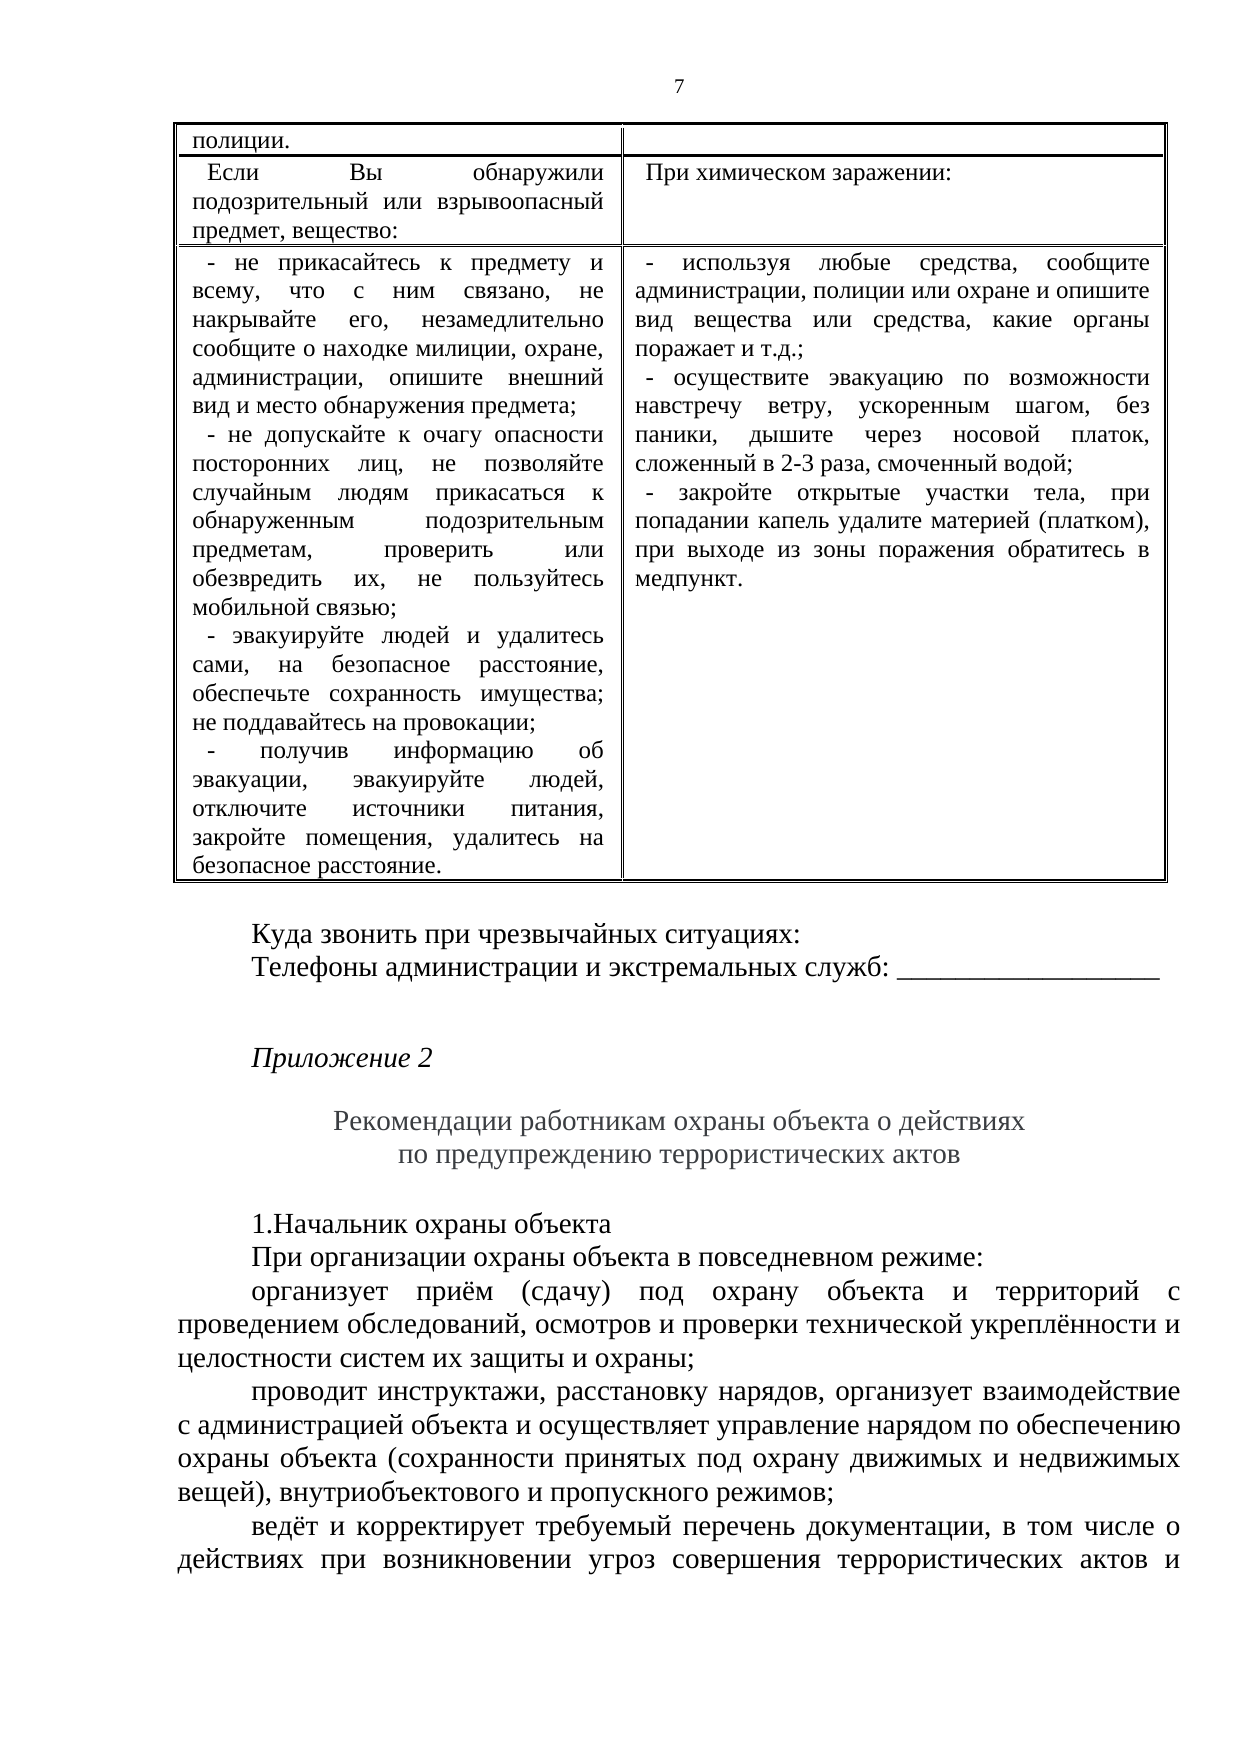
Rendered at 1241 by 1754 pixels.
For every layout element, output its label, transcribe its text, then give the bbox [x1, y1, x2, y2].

text 1.Начальник охраны объекта [177, 1206, 1181, 1239]
text Приложение 2 [177, 1041, 1181, 1074]
table_cell - не прикасайтесь к предмету и всему, что с ним связано, не накрывайте его, незамедлительно сообщите о находке милиции, охране, администрации, опишите внешний вид и место обнаружения предмета; - не допускайте к очагу опасности посторонних лиц, не позволяйте случайным людям прикасаться к обнаруженным подозрительным предметам, проверить или обезвредить их, не пользуйтесь мобильной связью; - эвакуируйте людей и удалитесь сами, на безопасное расстояние, обеспечьте сохранность имущества; не поддавайтесь на провокации; - получив информацию об эвакуации, эвакуируйте людей, отключите источники питания, закройте помещения, удалитесь на безопасное расстояние. [177, 244, 622, 879]
table_cell - используя любые средства, сообщите администрации, полиции или охране и опишите вид вещества или средства, какие органы поражает и т.д.; - осуществите эвакуацию по возможности навстречу ветру, ускоренным шагом, без паники, дышите через носовой платок, сложенный в 2-3 раза, смоченный водой; - закройте открытые участки тела, при попадании капель удалите материей (платком), при выходе из зоны поражения обратитесь в медпункт. [623, 244, 1165, 879]
table_cell Если Вы обнаружили подозрительный или взрывоопасный предмет, вещество: [177, 154, 621, 243]
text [177, 1508, 1181, 1575]
text проводит инструктажи, расстановку нарядов, организует взаимодействие с администрацией объекта и осуществляет управление нарядом по обеспечению охраны объекта (сохранности принятых под охрану движимых и недвижимых вещей), внутриобъектового и пропускного режимов; [177, 1373, 1181, 1508]
text Куда звонить при чрезвычайных ситуациях: [177, 916, 1181, 949]
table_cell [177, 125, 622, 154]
text При организации охраны объекта в повседневном режиме: [177, 1239, 1181, 1273]
text организует приём (сдачу) под охрану объекта и территорий с проведением обследований, осмотров и проверки технической укреплённости и целостности систем их защиты и охраны; [177, 1273, 1181, 1373]
text Рекомендации работникам охраны объекта о действиях [177, 1103, 1181, 1136]
text Телефоны администрации и экстремальных служб: __________________ [177, 949, 1181, 983]
text по предупреждению террористических актов [177, 1136, 1181, 1170]
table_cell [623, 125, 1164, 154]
table_cell При химическом заражении: [624, 154, 1164, 243]
